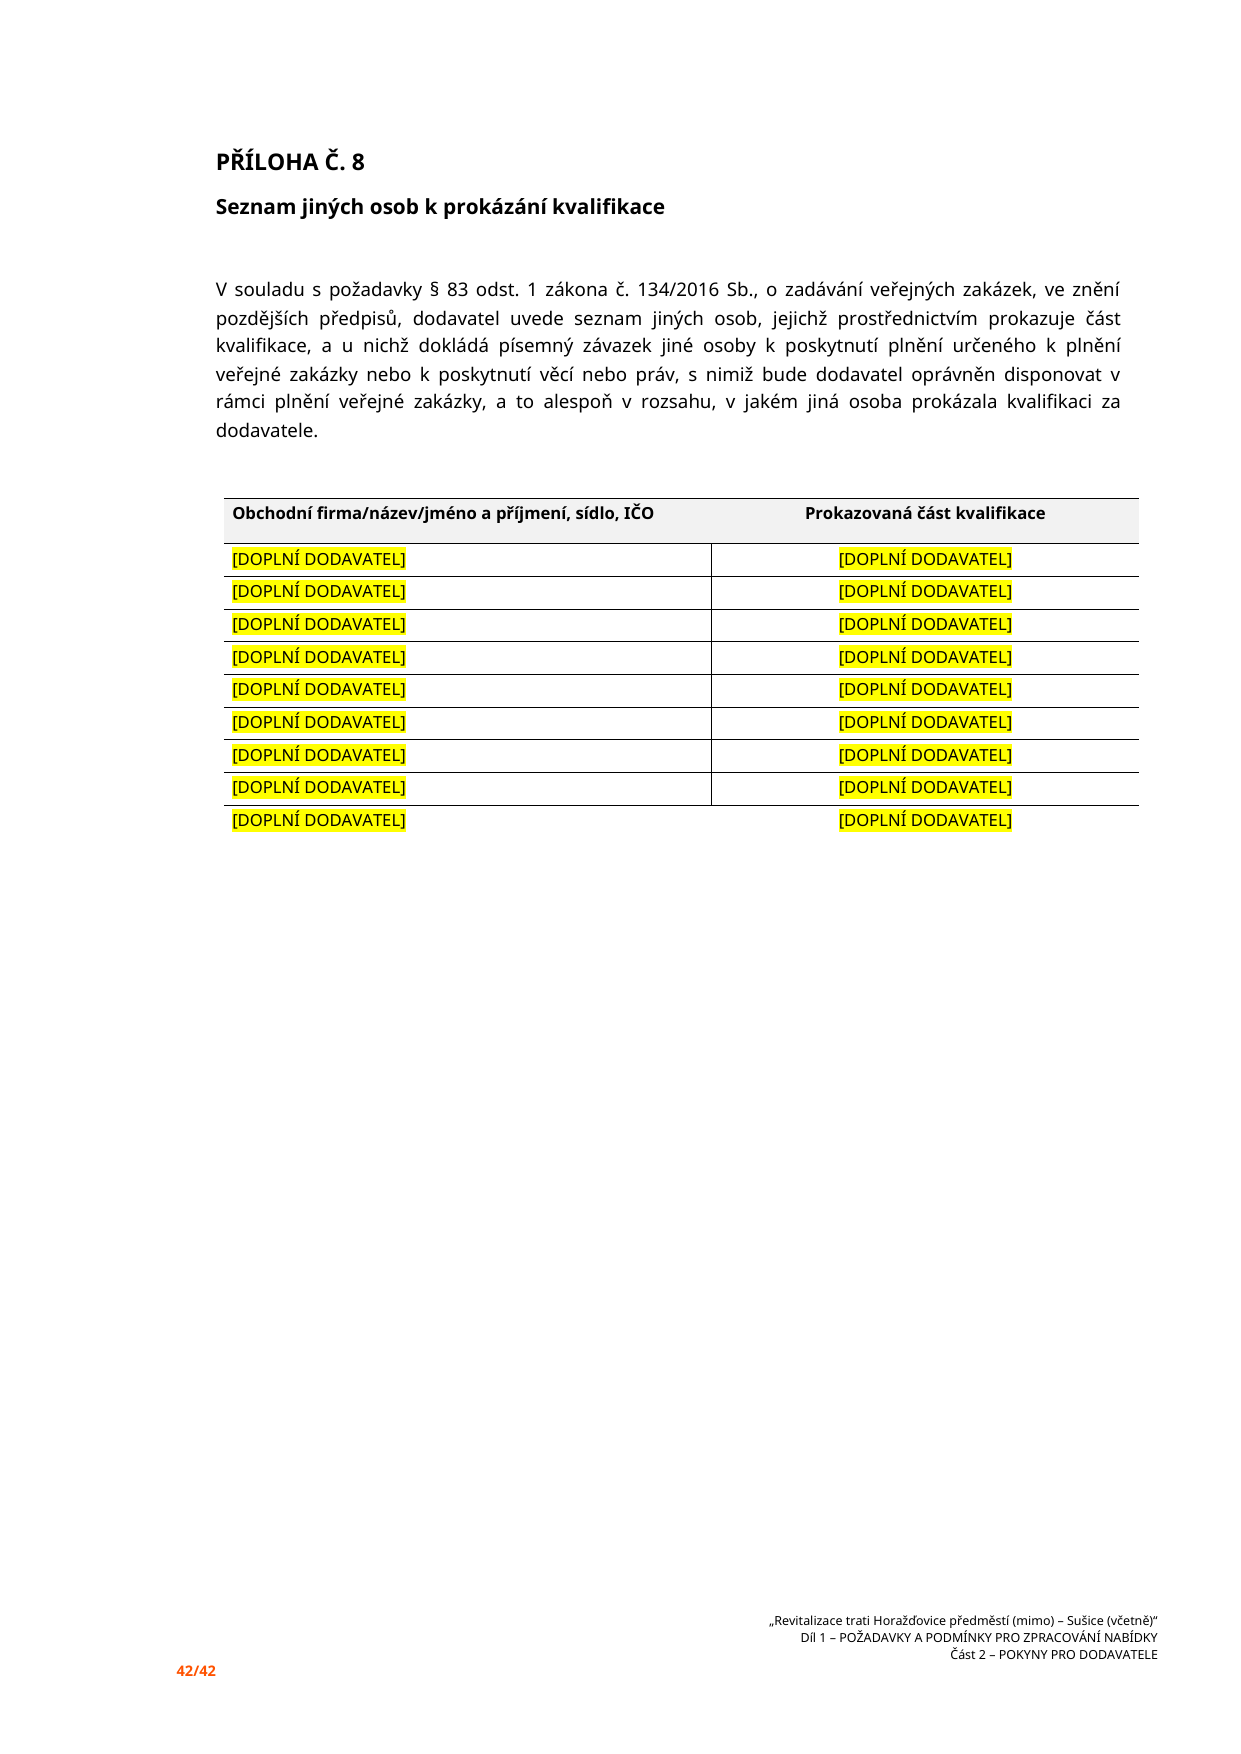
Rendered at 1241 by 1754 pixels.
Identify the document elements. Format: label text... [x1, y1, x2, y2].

table_cell [DOPLNÍ DODAVATEL] [712, 544, 1139, 576]
table_header Obchodní firma/název/jméno a příjmení, sídlo, IČO [224, 499, 711, 543]
table_header Prokazovaná část kvalifikace [711, 499, 1139, 543]
table_cell [DOPLNÍ DODAVATEL] [712, 740, 1139, 772]
table_cell [DOPLNÍ DODAVATEL] [712, 773, 1139, 805]
text V souladu s požadavky § 83 odst. 1 zákona č. 134/2016 Sb., o zadávání veřejných zakázek, ve znění pozdějších předpisů, dodavatel uvede seznam jiných osob, jejichž prostřednictvím prokazuje část kvalifikace, a u nichž dokládá písemný závazek jiné osoby k poskytnutí plnění určeného k plnění veřejné zakázky nebo k poskytnutí věcí nebo práv, s nimiž bude dodavatel oprávněn disponovat v rámci plnění veřejné zakázky, a to alespoň v rozsahu, v jakém jiná osoba prokázala kvalifikaci za dodavatele. [216, 277, 1122, 442]
table_cell [DOPLNÍ DODAVATEL] [224, 642, 711, 674]
table_cell [DOPLNÍ DODAVATEL] [224, 675, 711, 707]
table_cell [DOPLNÍ DODAVATEL] [712, 610, 1139, 641]
table_cell [DOPLNÍ DODAVATEL] [712, 675, 1139, 707]
text Seznam jiných osob k prokázání kvalifikace [216, 192, 1122, 221]
table_cell [DOPLNÍ DODAVATEL] [224, 544, 711, 576]
table_cell [DOPLNÍ DODAVATEL] [224, 577, 711, 608]
table_cell [DOPLNÍ DODAVATEL] [224, 740, 711, 772]
table_cell [DOPLNÍ DODAVATEL] [711, 806, 1139, 837]
text Příloha č. 8 [216, 146, 1122, 177]
table_cell [DOPLNÍ DODAVATEL] [224, 708, 711, 739]
table_cell [DOPLNÍ DODAVATEL] [224, 806, 711, 837]
table_cell [DOPLNÍ DODAVATEL] [224, 773, 711, 805]
table_cell [DOPLNÍ DODAVATEL] [712, 642, 1139, 674]
table_cell [DOPLNÍ DODAVATEL] [712, 577, 1139, 608]
table_cell [DOPLNÍ DODAVATEL] [712, 708, 1139, 739]
table_cell [DOPLNÍ DODAVATEL] [224, 610, 711, 641]
